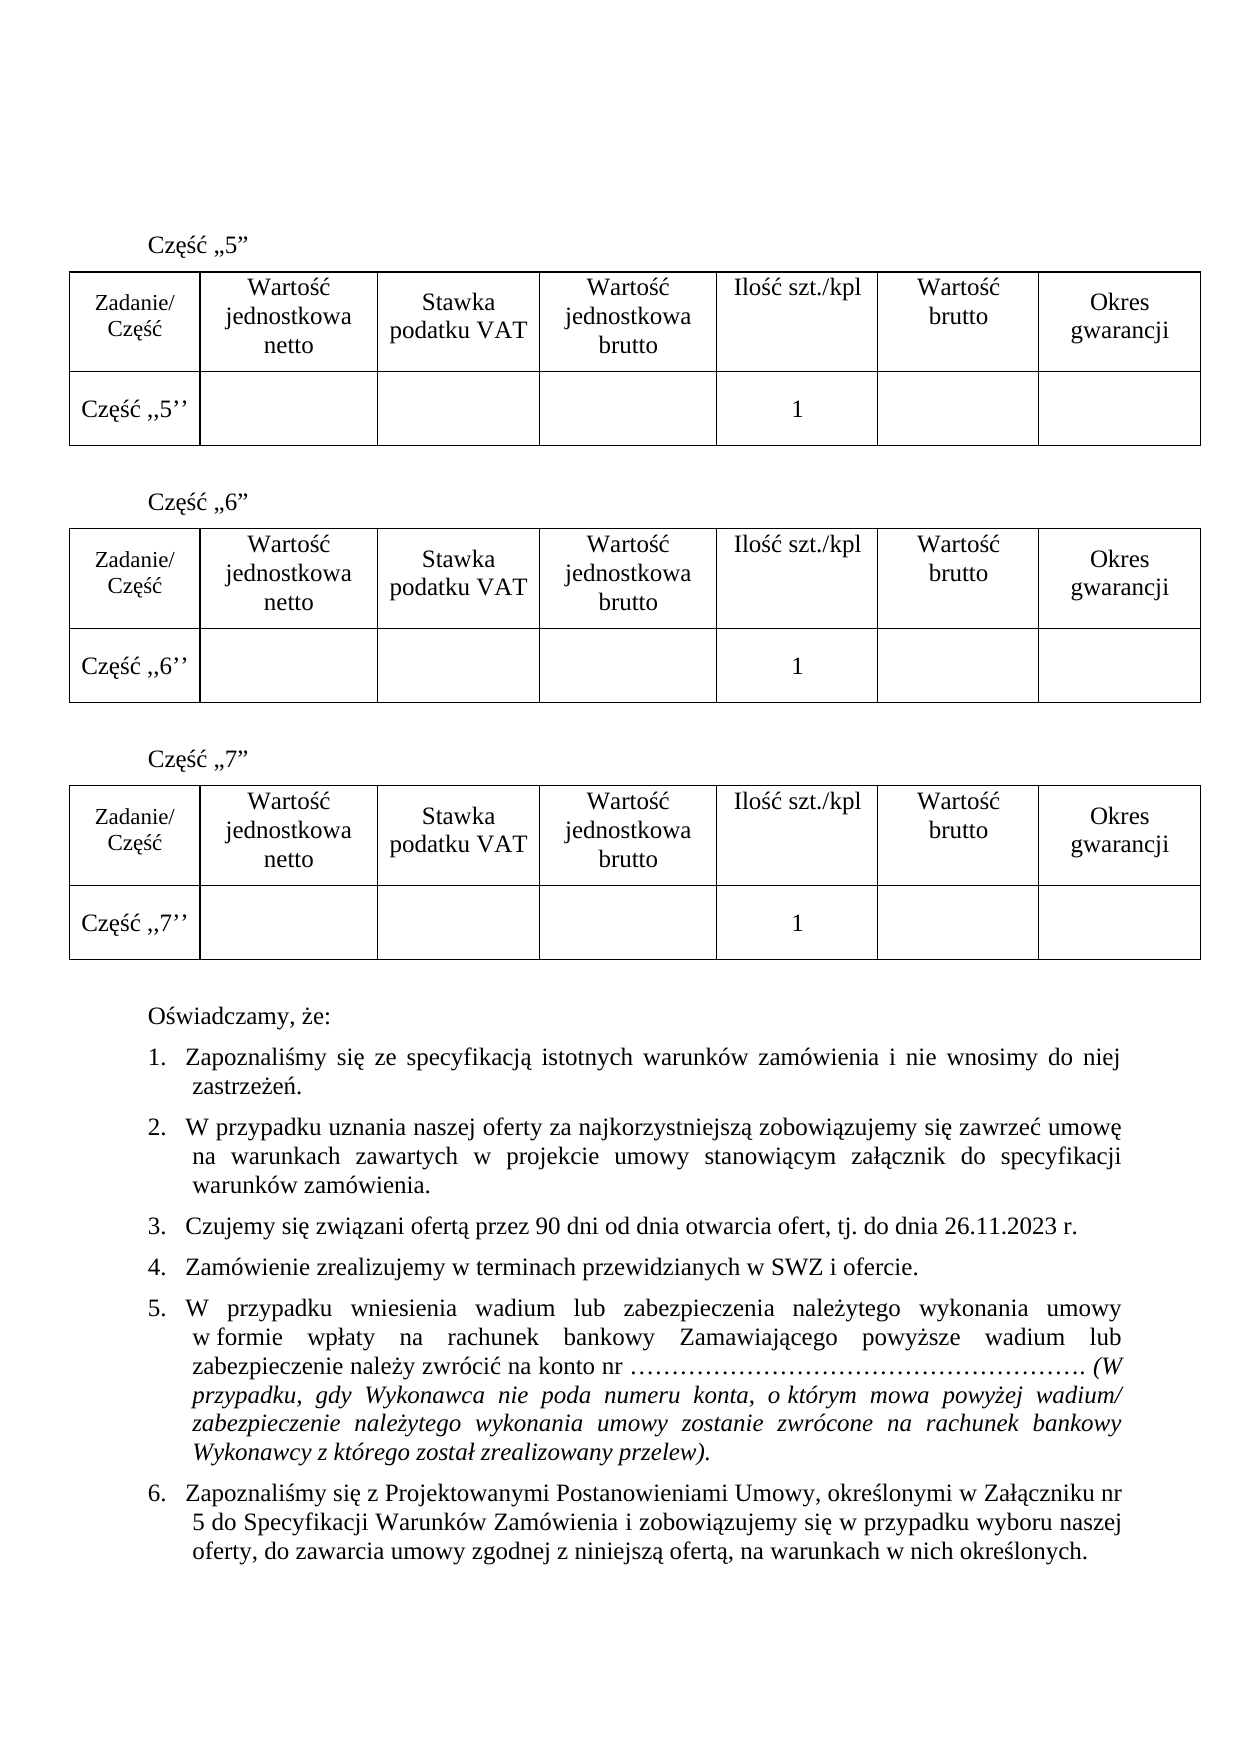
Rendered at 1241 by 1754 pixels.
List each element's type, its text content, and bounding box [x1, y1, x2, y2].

table_cell [1039, 629, 1200, 702]
table_cell [201, 886, 377, 959]
table_header Ilość szt./kpl [717, 529, 877, 628]
text Oświadczamy, że: [148, 1001, 1122, 1030]
table_cell [878, 372, 1038, 445]
table_header Wartość jednostkowa netto [201, 529, 377, 628]
table_cell [378, 372, 539, 445]
table_header Okres gwarancji [1039, 786, 1200, 885]
list W przypadku wniesienia wadium lub zabezpieczenia należytego wykonania umowy w formie wpłaty na rachunek bankowy Zamawiającego powyższe wadium lub zabezpieczenie należy zwrócić na konto nr ………………………………………………. (W przypadku, gdy Wykonawca nie poda numeru konta, o którym mowa powyżej wadium/ zabezpieczenie należytego wykonania umowy zostanie zwrócone na rachunek bankowy Wykonawcy z którego został zrealizowany przelew). [148, 1293, 1122, 1466]
table_cell 1 [717, 886, 877, 959]
table_cell 1 [717, 629, 877, 702]
table_header Stawka podatku VAT [378, 529, 539, 628]
table_header Zadanie/ Część [70, 529, 199, 628]
text Część „5” [148, 230, 1122, 259]
table_header Zadanie/ Część [70, 786, 199, 885]
table_cell [201, 372, 377, 445]
table_cell [540, 372, 716, 445]
list Zamówienie zrealizujemy w terminach przewidzianych w SWZ i ofercie. [148, 1252, 1122, 1281]
table_cell [201, 629, 377, 702]
table_header Wartość jednostkowa netto [201, 786, 377, 885]
list Zapoznaliśmy się z Projektowanymi Postanowieniami Umowy, określonymi w Załączniku nr 5 do Specyfikacji Warunków Zamówienia i zobowiązujemy się w przypadku wyboru naszej oferty, do zawarcia umowy zgodnej z niniejszą ofertą, na warunkach w nich określonych. [148, 1478, 1122, 1565]
table_header Wartość jednostkowa brutto [540, 529, 716, 628]
table_header Wartość brutto [878, 529, 1038, 628]
table_header Okres gwarancji [1039, 529, 1200, 628]
table_header Wartość jednostkowa brutto [540, 786, 716, 885]
table_cell [540, 629, 716, 702]
table_cell [378, 886, 539, 959]
table_header Stawka podatku VAT [378, 273, 539, 371]
list Czujemy się związani ofertą przez 90 dni od dnia otwarcia ofert, tj. do dnia 26.11.2023 r. [148, 1211, 1122, 1240]
table_cell Część ,,5’’ [70, 372, 199, 445]
table_cell 1 [717, 372, 877, 445]
table_header Ilość szt./kpl [717, 273, 877, 371]
table_cell [540, 886, 716, 959]
list W przypadku uznania naszej oferty za najkorzystniejszą zobowiązujemy się zawrzeć umowę na warunkach zawartych w projekcie umowy stanowiącym załącznik do specyfikacji warunków zamówienia. [148, 1112, 1122, 1198]
table_header Okres gwarancji [1039, 273, 1200, 371]
table_header Stawka podatku VAT [378, 786, 539, 885]
list Zapoznaliśmy się ze specyfikacją istotnych warunków zamówienia i nie wnosimy do niej zastrzeżeń. [148, 1042, 1122, 1100]
table_cell [1039, 886, 1200, 959]
table_cell Część ,,7’’ [70, 886, 199, 959]
table_header Zadanie/ Część [70, 273, 199, 371]
table_header Wartość jednostkowa netto [201, 273, 377, 371]
text Część „6” [148, 487, 1122, 516]
text Część „7” [148, 744, 1122, 773]
table_cell [1039, 372, 1200, 445]
table_header Wartość jednostkowa brutto [540, 273, 716, 371]
table_cell [378, 629, 539, 702]
table_header Ilość szt./kpl [717, 786, 877, 885]
table_header Wartość brutto [878, 273, 1038, 371]
table_header Wartość brutto [878, 786, 1038, 885]
table_cell Część ,,6’’ [70, 629, 199, 702]
table_cell [878, 629, 1038, 702]
table_cell [878, 886, 1038, 959]
